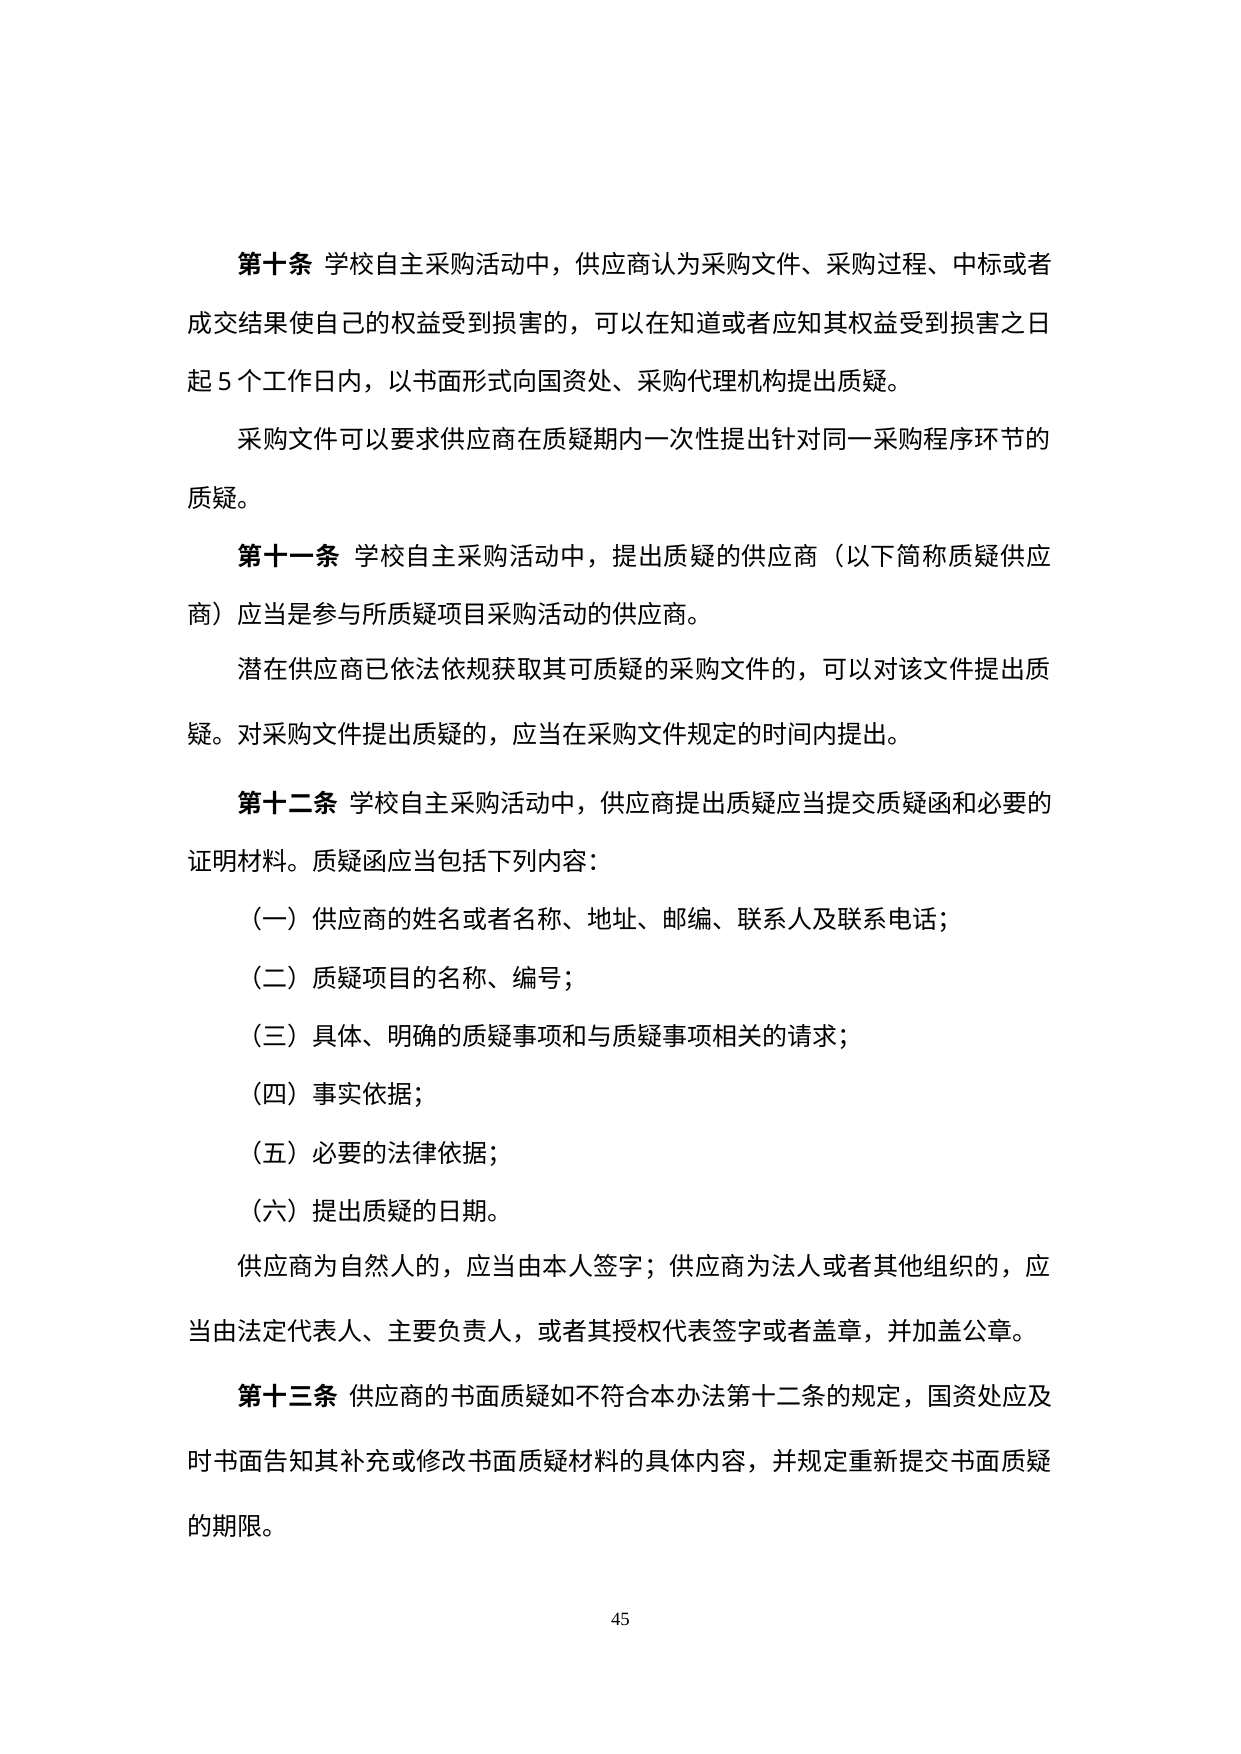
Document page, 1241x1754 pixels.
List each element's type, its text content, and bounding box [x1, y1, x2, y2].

text （一）供应商的姓名或者名称、地址、邮编、联系人及联系电话； [187, 882, 1053, 940]
text 第十条 学校自主采购活动中，供应商认为采购文件、采购过程、中标或者成交结果使自己的权益受到损害的，可以在知道或者应知其权益受到损害之日起5个工作日内，以书面形式向国资处、采购代理机构提出质疑。 [187, 227, 1053, 402]
text （四）事实依据； [187, 1057, 1053, 1115]
text 第十一条 学校自主采购活动中，提出质疑的供应商（以下简称质疑供应商）应当是参与所质疑项目采购活动的供应商。 [187, 519, 1053, 635]
text （二）质疑项目的名称、编号； [187, 940, 1053, 999]
text 潜在供应商已依法依规获取其可质疑的采购文件的，可以对该文件提出质疑。对采购文件提出质疑的，应当在采购文件规定的时间内提出。 [187, 635, 1053, 765]
text 采购文件可以要求供应商在质疑期内一次性提出针对同一采购程序环节的质疑。 [187, 402, 1053, 519]
text 第十二条 学校自主采购活动中，供应商提出质疑应当提交质疑函和必要的证明材料。质疑函应当包括下列内容： [187, 765, 1053, 882]
text （三）具体、明确的质疑事项和与质疑事项相关的请求； [187, 999, 1053, 1057]
text （五）必要的法律依据； [187, 1115, 1053, 1174]
text （六）提出质疑的日期。 [187, 1174, 1053, 1232]
text 供应商为自然人的，应当由本人签字；供应商为法人或者其他组织的，应当由法定代表人、主要负责人，或者其授权代表签字或者盖章，并加盖公章。 [187, 1232, 1053, 1362]
text 第十三条 供应商的书面质疑如不符合本办法第十二条的规定，国资处应及时书面告知其补充或修改书面质疑材料的具体内容，并规定重新提交书面质疑的期限。 [187, 1362, 1053, 1557]
